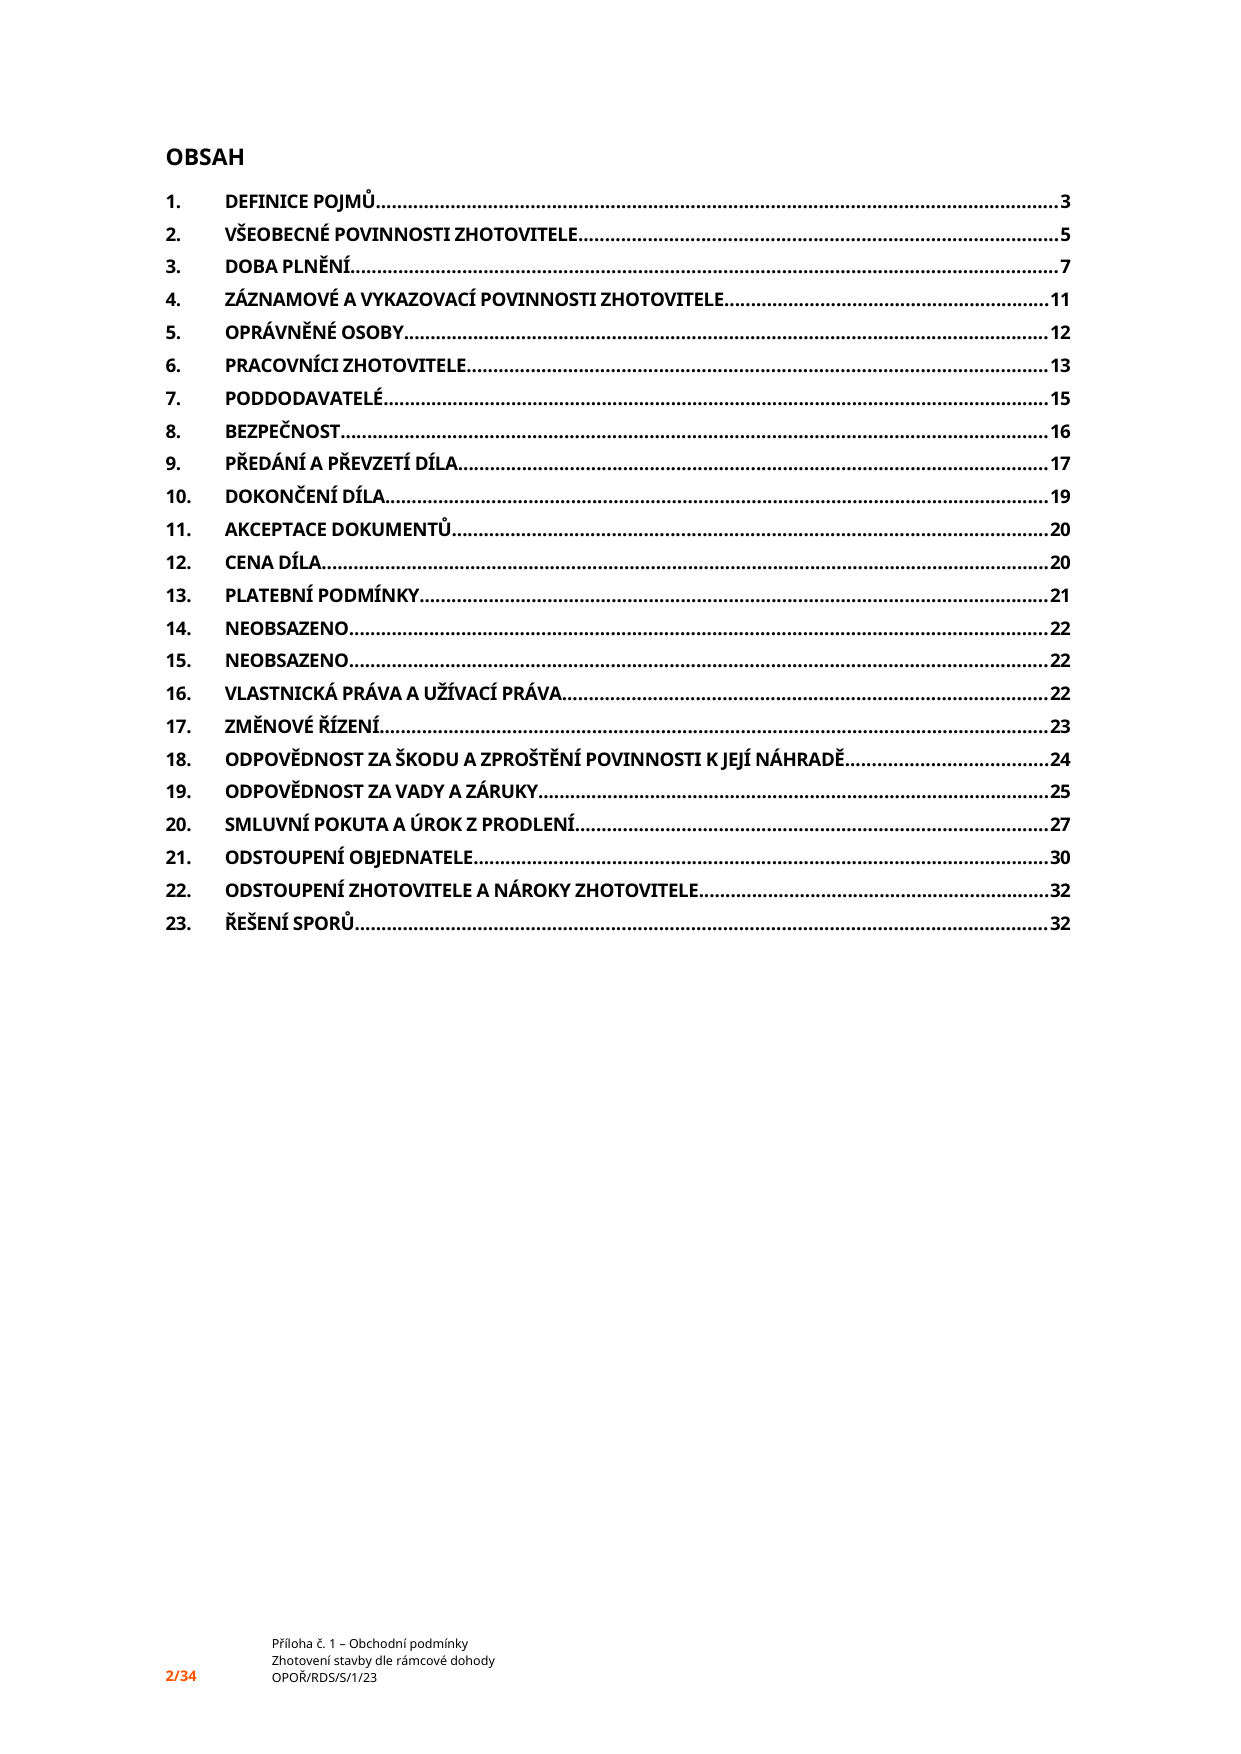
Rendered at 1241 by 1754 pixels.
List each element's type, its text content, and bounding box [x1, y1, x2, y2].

text 17. ZMĚNOVÉ ŘÍZENÍ 23 [165, 713, 1075, 739]
text 18. ODPOVĚDNOST ZA ŠKODU A ZPROŠTĚNÍ POVINNOSTI K JEJÍ NÁHRADĚ 24 [165, 746, 1075, 772]
text 7. PODDODAVATELÉ 15 [165, 385, 1075, 411]
text 4. ZÁZNAMOVÉ A VYKAZOVACÍ POVINNOSTI ZHOTOVITELE 11 [165, 287, 1075, 312]
text 13. PLATEBNÍ PODMÍNKY 21 [165, 582, 1075, 607]
text 8. BEZPEČNOST 16 [165, 418, 1075, 443]
text 2. VŠEOBECNÉ POVINNOSTI ZHOTOVITELE 5 [165, 221, 1075, 247]
text 1. DEFINICE POJMŮ 3 [165, 188, 1075, 214]
text 14. NEoBSAZENO 22 [165, 615, 1075, 640]
text 6. PRACOVNÍCI ZHOTOVITELE 13 [165, 352, 1075, 378]
text 22. ODSTOUPENÍ ZHOTOVITELE A NÁROKY ZHOTOVITELE 32 [165, 877, 1075, 903]
text 10. DOKONČENÍ DÍLA 19 [165, 483, 1075, 509]
text 3. DOBA PLNĚNÍ 7 [165, 254, 1075, 279]
text 9. PŘEDÁNÍ A PŘEVZETÍ DÍLA 17 [165, 451, 1075, 476]
text Obsah [165, 141, 1075, 173]
text 16. VLASTNICKÁ PRÁVA A UŽÍVACÍ PRÁVA 22 [165, 680, 1075, 706]
text 12. CENA DÍLA 20 [165, 549, 1075, 575]
text 5. OPRÁVNĚNÉ OSOBY 12 [165, 319, 1075, 345]
text 11. AKCEPTACE DOKUMENTŮ 20 [165, 516, 1075, 542]
text 19. ODPOVĚDNOST ZA VADY A ZÁRUKY 25 [165, 779, 1075, 804]
text 15. NEOBSAZENO 22 [165, 648, 1075, 673]
text 21. ODSTOUPENÍ OBJEDNATELE 30 [165, 844, 1075, 870]
text 20. SMLUVNÍ POKUTA A ÚROK Z PRODLENÍ 27 [165, 812, 1075, 837]
text 23. ŘEŠENÍ SPORŮ 32 [165, 910, 1075, 936]
